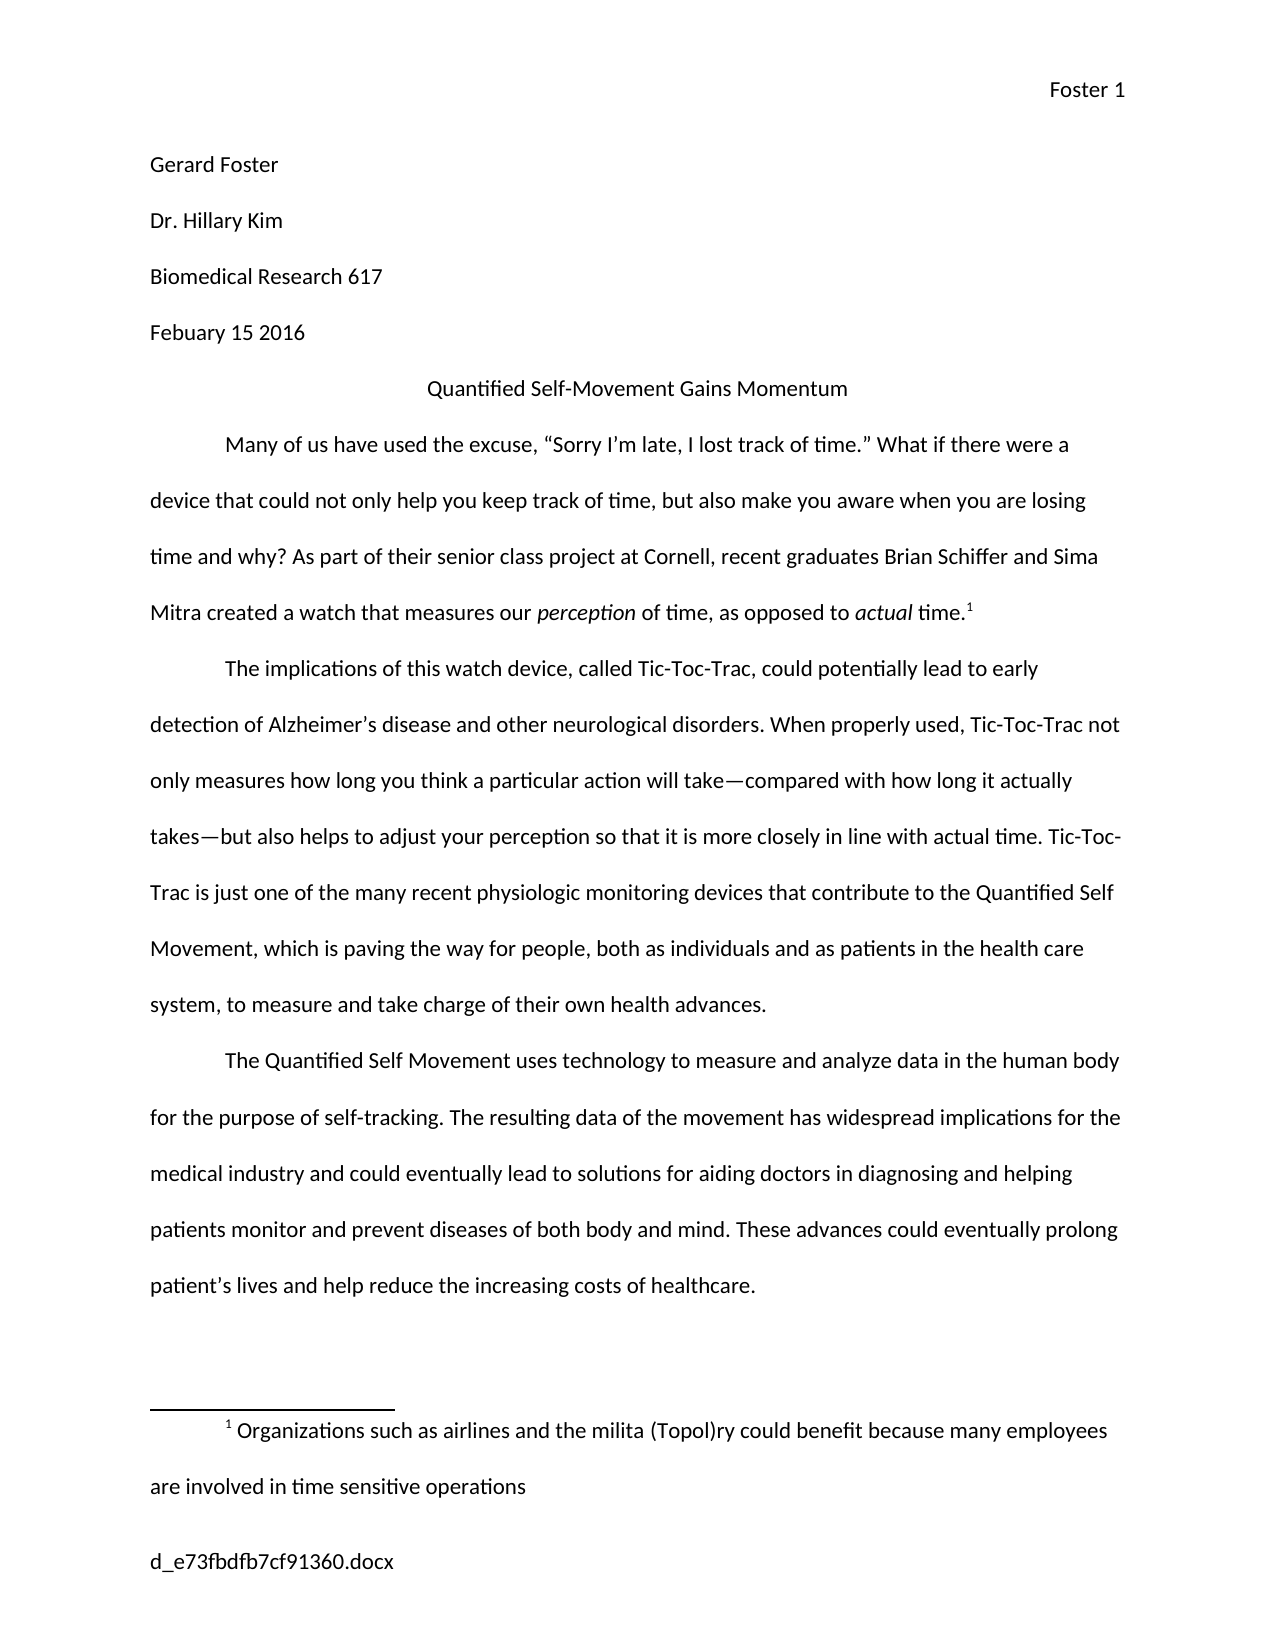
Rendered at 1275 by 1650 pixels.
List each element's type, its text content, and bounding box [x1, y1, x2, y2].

text Dr. Hillary Kim [150, 206, 1125, 234]
text Biomedical Research 617 [150, 262, 1125, 290]
text Many of us have used the excuse, “Sorry I’m late, I lost track of time.” What if there were a device that could not only help you keep track of time, but also make you aware when you are losing time and why? As part of their senior class project at Cornell, recent graduates Brian Schiffer and Sima Mitra created a watch that measures our perception of time, as opposed to actual time. [150, 430, 1125, 626]
text Gerard Foster [150, 150, 1125, 178]
text The implications of this watch device, called Tic-Toc-Trac, could potentially lead to early detection of Alzheimer’s disease and other neurological disorders. When properly used, Tic-Toc-Trac not only measures how long you think a particular action will take—compared with how long it actually takes—but also helps to adjust your perception so that it is more closely in line with actual time. Tic-Toc-Trac is just one of the many recent physiologic monitoring devices that contribute to the Quantified Self Movement, which is paving the way for people, both as individuals and as patients in the health care system, to measure and take charge of their own health advances. [150, 654, 1125, 1019]
text The Quantified Self Movement uses technology to measure and analyze data in the human body for the purpose of self-tracking. The resulting data of the movement has widespread implications for the medical industry and could eventually lead to solutions for aiding doctors in diagnosing and helping patients monitor and prevent diseases of both body and mind. These advances could eventually prolong patient’s lives and help reduce the increasing costs of healthcare. [150, 1047, 1125, 1299]
text Febuary 15 2016 [150, 318, 1125, 346]
text Quantified Self-Movement Gains Momentum [150, 374, 1125, 402]
